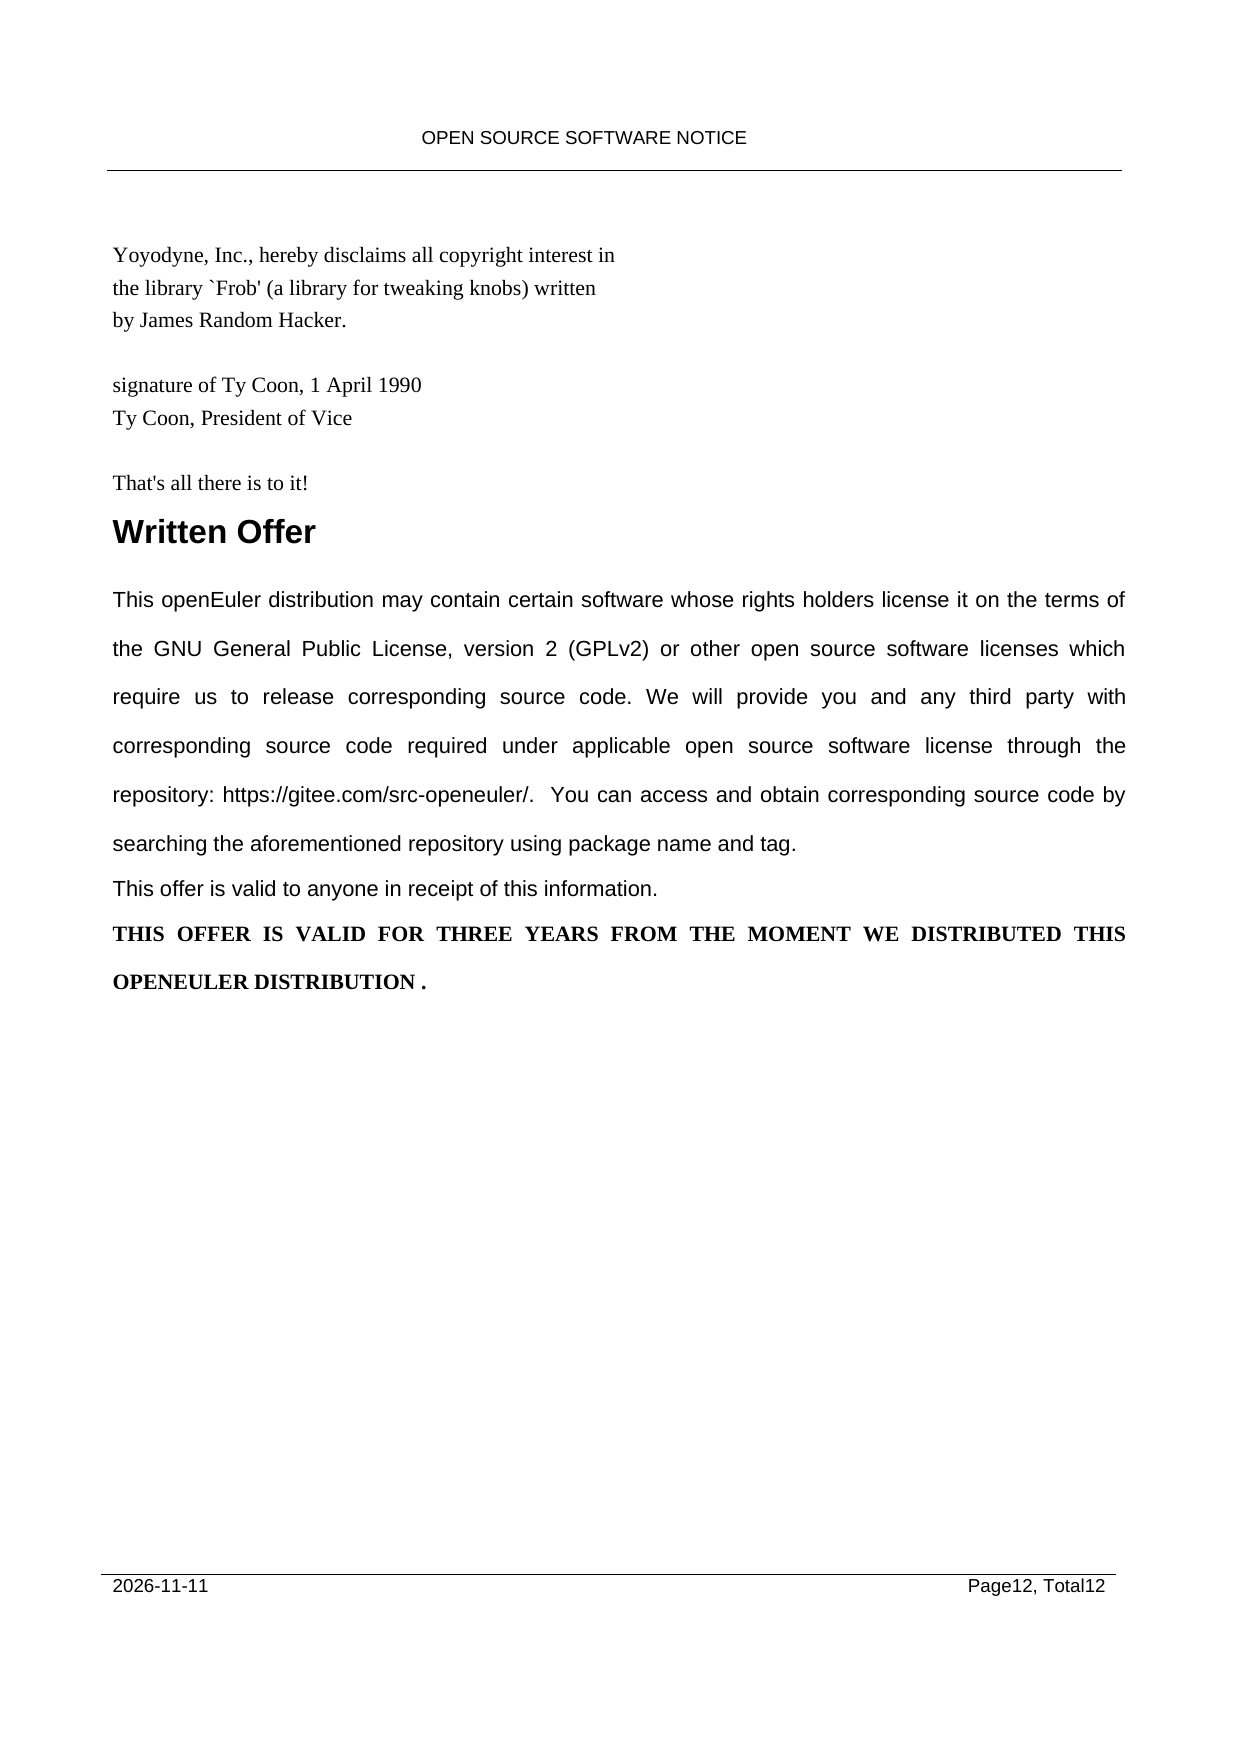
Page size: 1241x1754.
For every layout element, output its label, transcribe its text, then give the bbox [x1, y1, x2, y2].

text This openEuler distribution may contain certain software whose rights holders license it on the terms of the GNU General Public License, version 2 (GPLv2) or other open source software licenses which require us to release corresponding source code. We will provide you and any third party with corresponding source code required under applicable open source software license through the repository: https://gitee.com/src-openeuler/. You can access and obtain corresponding source code by searching the aforementioned repository using package name and tag. [112, 583, 1128, 859]
text This offer is valid to anyone in receipt of this information. [112, 872, 1128, 904]
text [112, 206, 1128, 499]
text THIS OFFER IS VALID FOR THREE YEARS FROM THE MOMENT WE DISTRIBUTED THIS OPENEULER DISTRIBUTION . [112, 917, 1128, 998]
text Written Offer [112, 499, 1128, 564]
